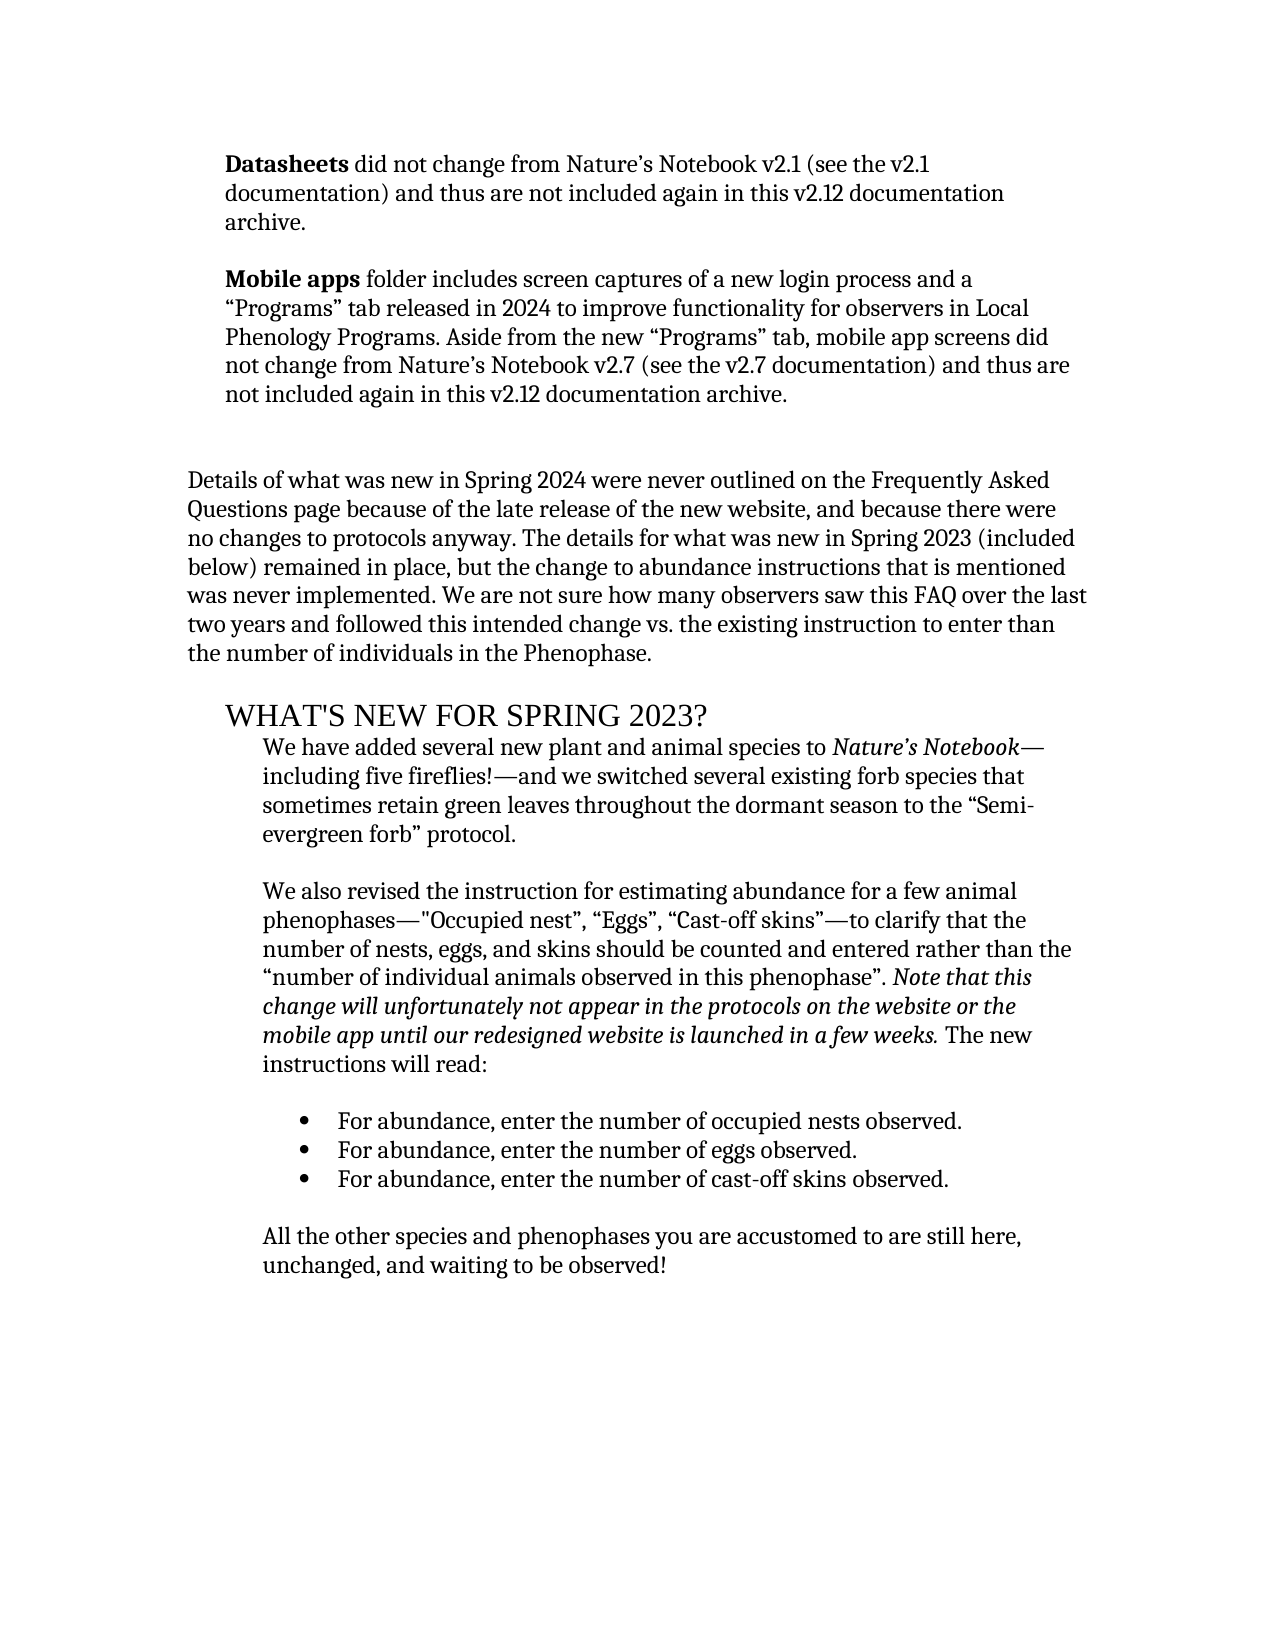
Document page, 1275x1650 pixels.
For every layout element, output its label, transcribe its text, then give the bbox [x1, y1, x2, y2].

text We have added several new plant and animal species to Nature’s Notebook— [262, 733, 1087, 762]
list For abundance, enter the number of eggs observed. [300, 1136, 1087, 1164]
text WHAT'S NEW FOR SPRING 2023? [225, 696, 1087, 733]
list For abundance, enter the number of occupied nests observed. [300, 1107, 1087, 1136]
text All the other species and phenophases you are accustomed to are still here, unchanged, and waiting to be observed! [262, 1222, 1087, 1279]
text We also revised the instruction for estimating abundance for a few animal phenophases—"Occupied nest”, “Eggs”, “Cast-off skins”—to clarify that the number of nests, eggs, and skins should be counted and entered rather than the “number of individual animals observed in this phenophase”. Note that this change will unfortunately not appear in the protocols on the website or the mobile app until our redesigned website is launched in a few weeks. The new instructions will read: [262, 877, 1087, 1078]
text including five fireflies!—and we switched several existing forb species that sometimes retain green leaves throughout the dormant season to the “Semi-evergreen forb” protocol. [262, 762, 1087, 848]
text Details of what was new in Spring 2024 were never outlined on the Frequently Asked Questions page because of the late release of the new website, and because there were no changes to protocols anyway. The details for what was new in Spring 2023 (included below) remained in place, but the change to abundance instructions that is mentioned was never implemented. We are not sure how many observers saw this FAQ over the last two years and followed this intended change vs. the existing instruction to enter than the number of individuals in the Phenophase. [187, 466, 1087, 667]
text Datasheets did not change from Nature’s Notebook v2.1 (see the v2.1 documentation) and thus are not included again in this v2.12 documentation archive. [225, 150, 1087, 236]
text Mobile apps folder includes screen captures of a new login process and a “Programs” tab released in 2024 to improve functionality for observers in Local Phenology Programs. Aside from the new “Programs” tab, mobile app screens did not change from Nature’s Notebook v2.7 (see the v2.7 documentation) and thus are not included again in this v2.12 documentation archive. [225, 265, 1087, 409]
list For abundance, enter the number of cast-off skins observed. [300, 1164, 1087, 1193]
